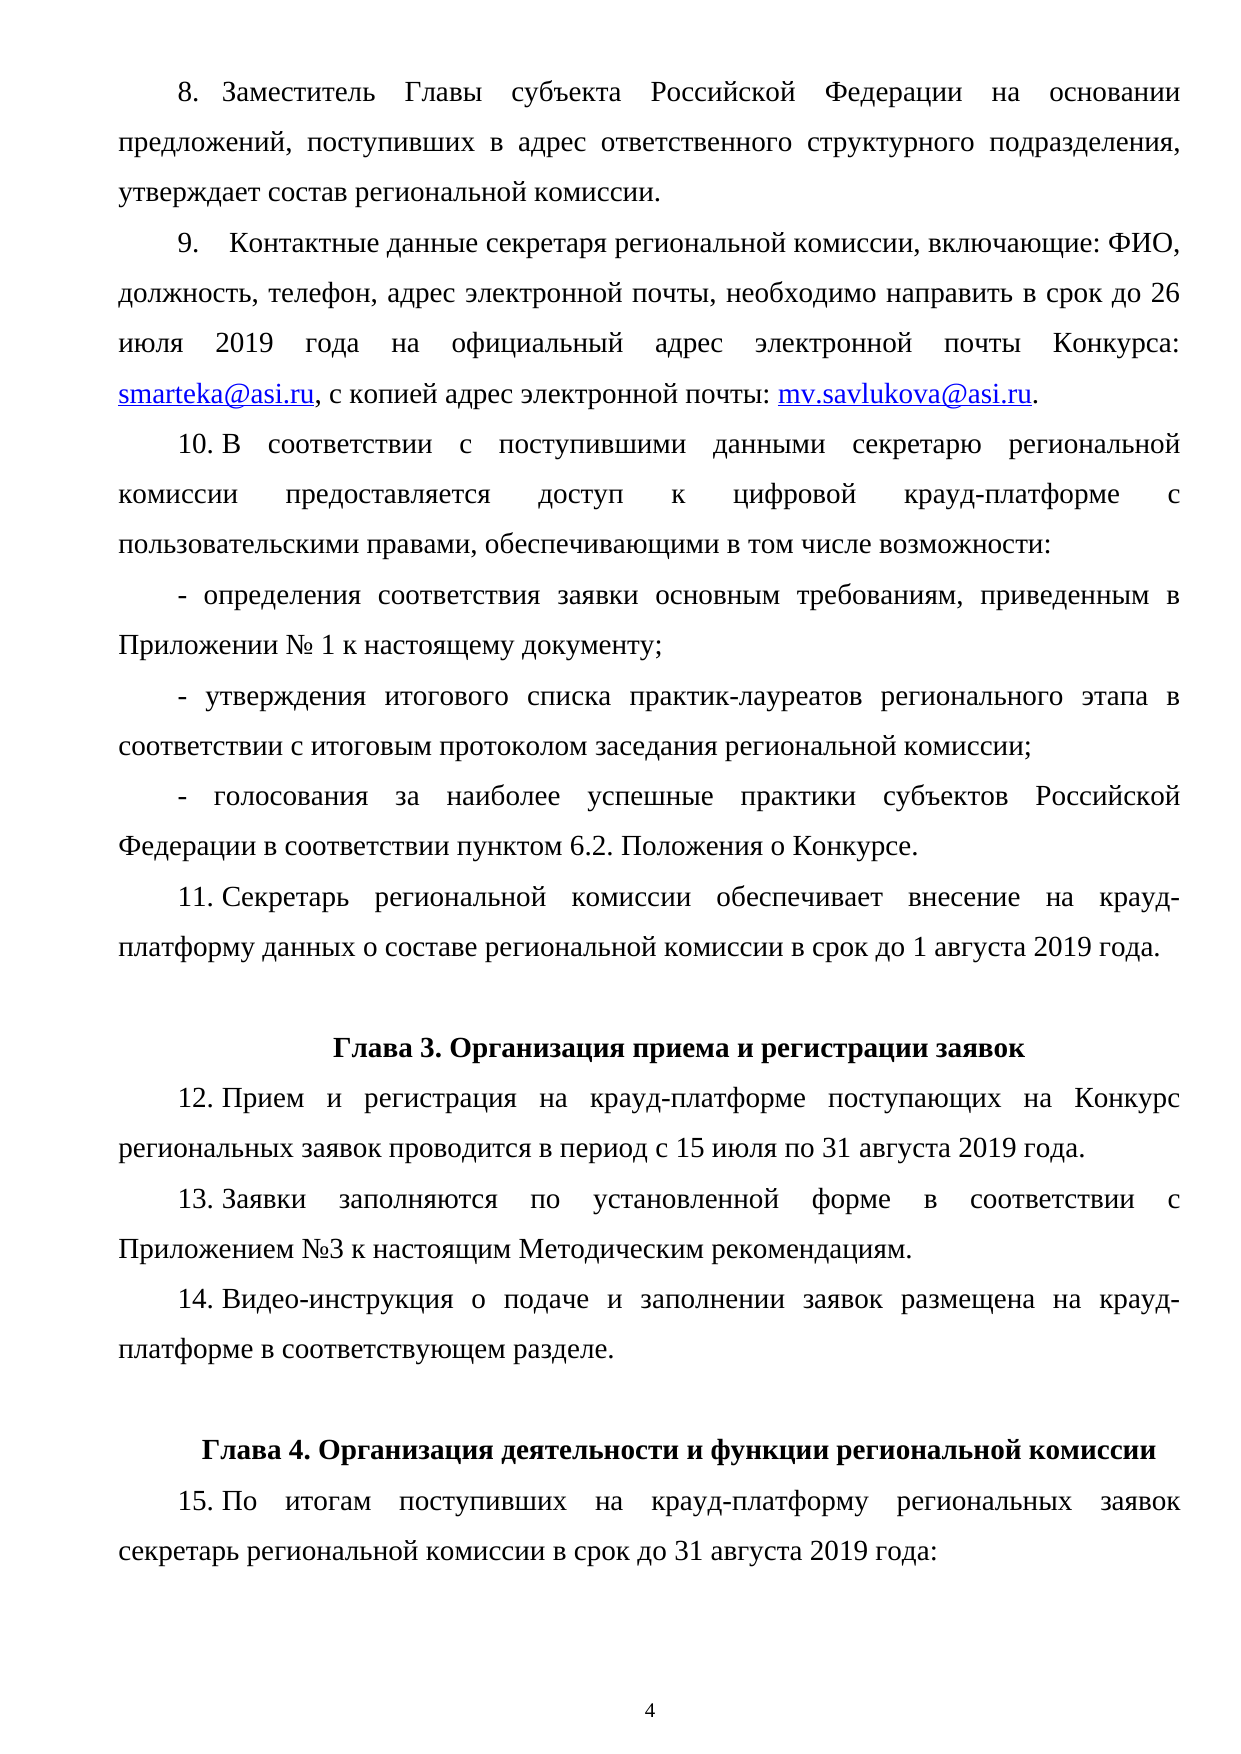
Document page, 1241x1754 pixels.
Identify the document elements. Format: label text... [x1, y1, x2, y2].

list Секретарь региональной комиссии обеспечивает внесение на крауд-платформу данных о составе региональной комиссии в срок до 1 августа 2019 года. [118, 879, 1181, 963]
list - определения соответствия заявки основным требованиям, приведенным в Приложении № 1 к настоящему документу; [118, 577, 1181, 661]
list В соответствии с поступившими данными секретарю региональной комиссии предоставляется доступ к цифровой крауд-платформе с пользовательскими правами, обеспечивающими в том числе возможности: [118, 426, 1181, 560]
list Заместитель Главы субъекта Российской Федерации на основании предложений, поступивших в адрес ответственного структурного подразделения, утверждает состав региональной комиссии. [118, 74, 1181, 208]
list Видео-инструкция о подаче и заполнении заявок размещена на крауд-платформе в соответствующем разделе. [118, 1281, 1181, 1365]
list - голосования за наиболее успешные практики субъектов Российской Федерации в соответствии пунктом 6.2. Положения о Конкурсе. [118, 778, 1181, 862]
list Контактные данные секретаря региональной комиссии, включающие: ФИО, должность, телефон, адрес электронной почты, необходимо направить в срок до 26 июля 2019 года на официальный адрес электронной почты Конкурса: smarteka@asi.ru, с копией адрес электронной почты: mv.savlukova@asi.ru. [118, 225, 1181, 409]
text Глава 4. Организация деятельности и функции региональной комиссии [118, 1432, 1181, 1466]
list Заявки заполняются по установленной форме в соответствии с Приложением №3 к настоящим Методическим рекомендациям. [118, 1181, 1181, 1264]
list - утверждения итогового списка практик-лауреатов регионального этапа в соответствии с итоговым протоколом заседания региональной комиссии; [118, 678, 1181, 761]
text Глава 3. Организация приема и регистрации заявок [118, 1030, 1181, 1063]
list По итогам поступивших на крауд-платформу региональных заявок секретарь региональной комиссии в срок до 31 августа 2019 года: [118, 1483, 1181, 1566]
list Прием и регистрация на крауд-платформе поступающих на Конкурс региональных заявок проводится в период с 15 июля по 31 августа 2019 года. [118, 1080, 1181, 1164]
